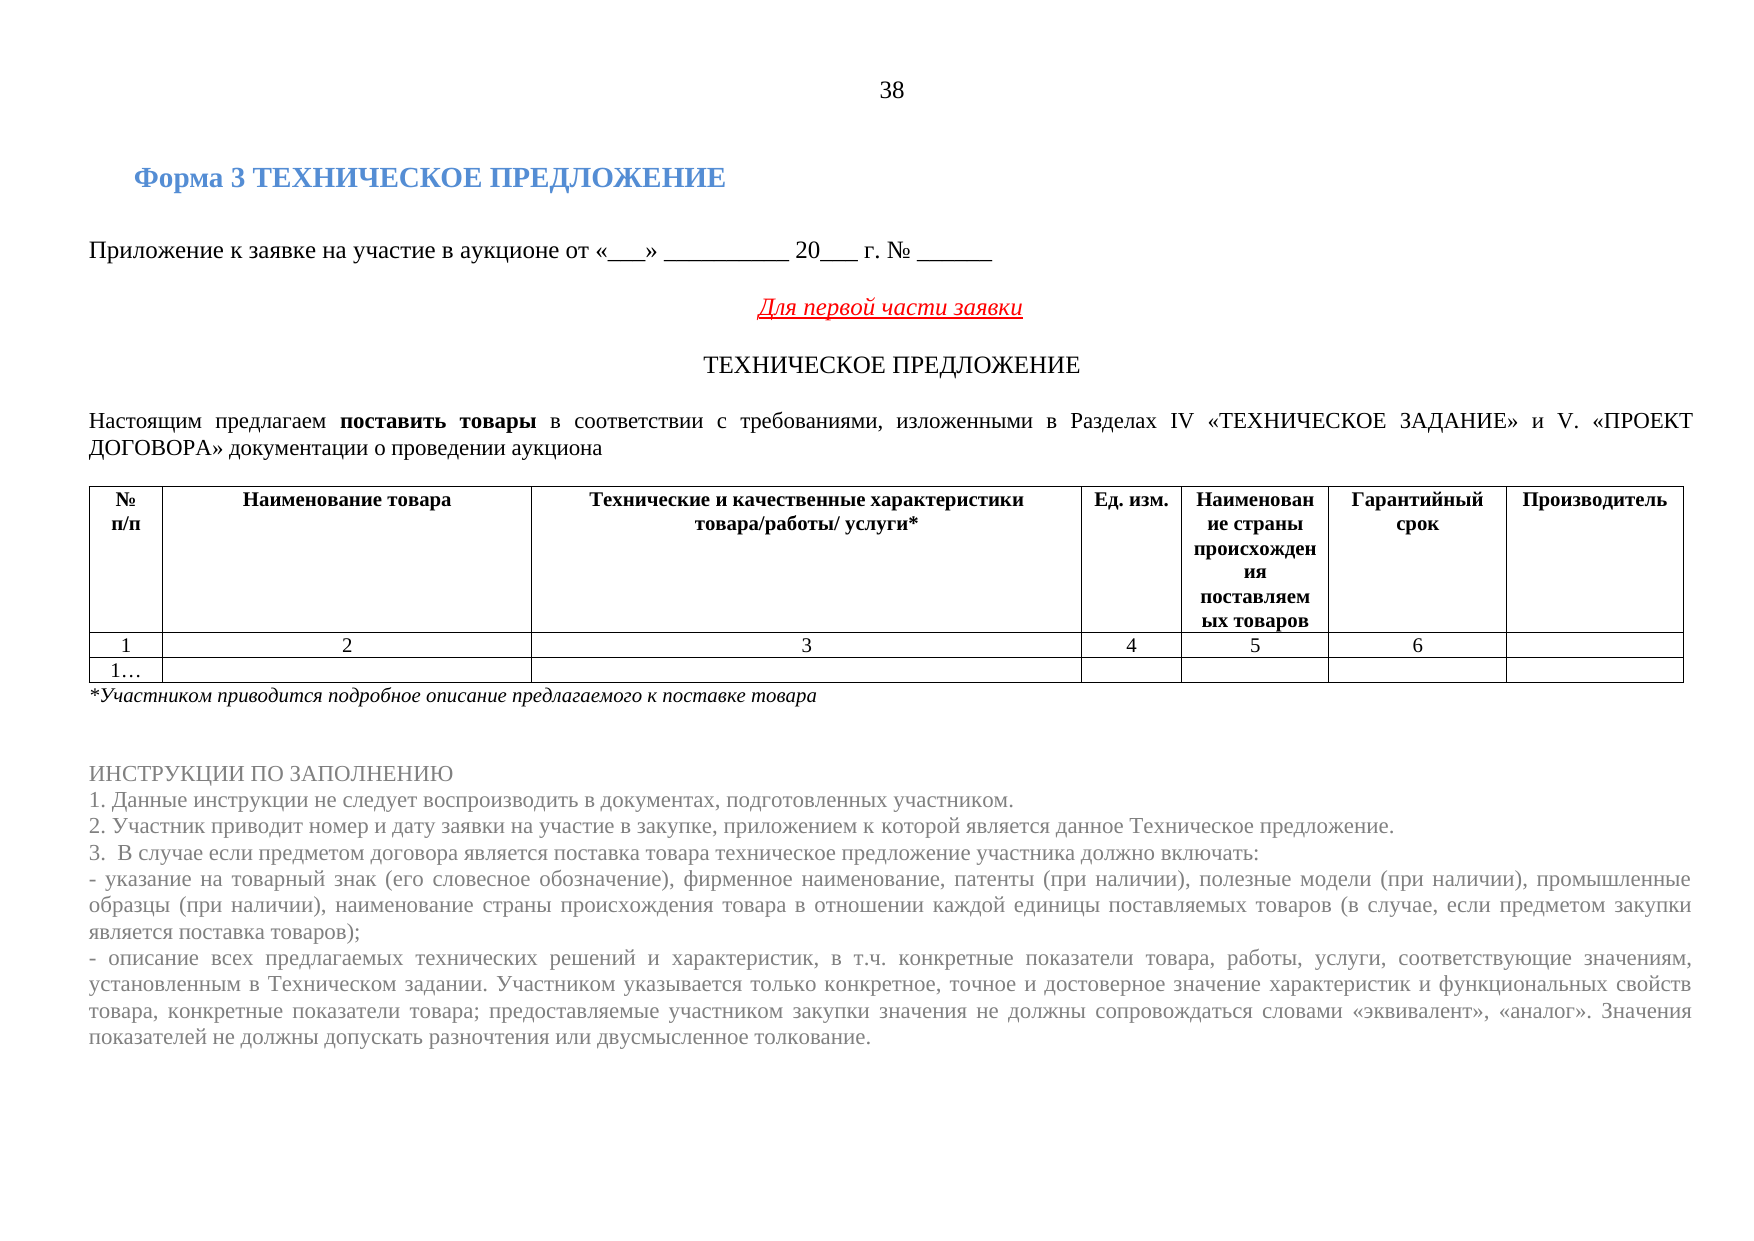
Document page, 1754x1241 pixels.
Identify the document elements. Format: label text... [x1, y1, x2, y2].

text ТЕХНИЧЕСКОЕ ПРЕДЛОЖЕНИЕ [89, 350, 1695, 378]
text Настоящим предлагаем поставить товары в соответствии с требованиями, изложенными в Разделах IV «ТЕХНИЧЕСКОЕ ЗАДАНИЕ» и V. «ПРОЕКТ ДОГОВОРА» документации о проведении аукциона [89, 407, 1695, 460]
table_cell [1329, 658, 1506, 682]
table_cell [532, 658, 1081, 682]
table_header Производитель [1507, 487, 1683, 632]
table_header Гарантийный срок [1329, 487, 1506, 632]
table_cell 2 [163, 633, 531, 657]
text - указание на товарный знак (его словесное обозначение), фирменное наименование, патенты (при наличии), полезные модели (при наличии), промышленные образцы (при наличии), наименование страны происхождения товара в отношении каждой единицы поставляемых товаров (в случае, если предметом закупки является поставка товаров); [89, 865, 1695, 944]
text 1. Данные инструкции не следует воспроизводить в документах, подготовленных участником. [89, 786, 1695, 812]
table_header Технические и качественные характеристики товара/работы/ услуги* [532, 487, 1081, 632]
table_cell [1082, 658, 1181, 682]
text Для первой части заявки [89, 292, 1695, 321]
text *Участником приводится подробное описание предлагаемого к поставке товара [89, 683, 1695, 707]
table_cell 6 [1329, 633, 1506, 657]
table_cell [1507, 633, 1683, 657]
table_cell 1… [90, 658, 162, 682]
table_cell [163, 658, 531, 682]
table_cell 3 [532, 633, 1081, 657]
text - описание всех предлагаемых технических решений и характеристик, в т.ч. конкретные показатели товара, работы, услуги, соответствующие значениям, установленным в Техническом задании. Участником указывается только конкретное, точное и достоверное значение характеристик и функциональных свойств товара, конкретные показатели товара; предоставляемые участником закупки значения не должны сопровождаться словами «эквивалент», «аналог». Значения показателей не должны допускать разночтения или двусмысленное толкование. [89, 944, 1695, 1049]
table_cell [1182, 658, 1328, 682]
table_cell 5 [1182, 633, 1328, 657]
text 3. В случае если предметом договора является поставка товара техническое предложение участника должно включать: [89, 839, 1695, 865]
table_header № п/п [90, 487, 162, 632]
table_header Наименование товара [163, 487, 531, 632]
table_header Ед. изм. [1082, 487, 1181, 632]
text 2. Участник приводит номер и дату заявки на участие в закупке, приложением к которой является данное Техническое предложение. [89, 812, 1695, 839]
table_header Наименование страны происхождения поставляемых товаров [1182, 487, 1328, 632]
table_cell [1507, 658, 1683, 682]
text Приложение к заявке на участие в аукционе от «___» __________ 20___ г. № ______ [89, 235, 1695, 263]
text ИНСТРУКЦИИ ПО ЗАПОЛНЕНИЮ [89, 760, 1695, 786]
table_cell 1 [90, 633, 162, 657]
table_cell 4 [1082, 633, 1181, 657]
subtitle Форма 3 ТЕХНИЧЕСКОЕ ПРЕДЛОЖЕНИЕ [134, 160, 1695, 193]
